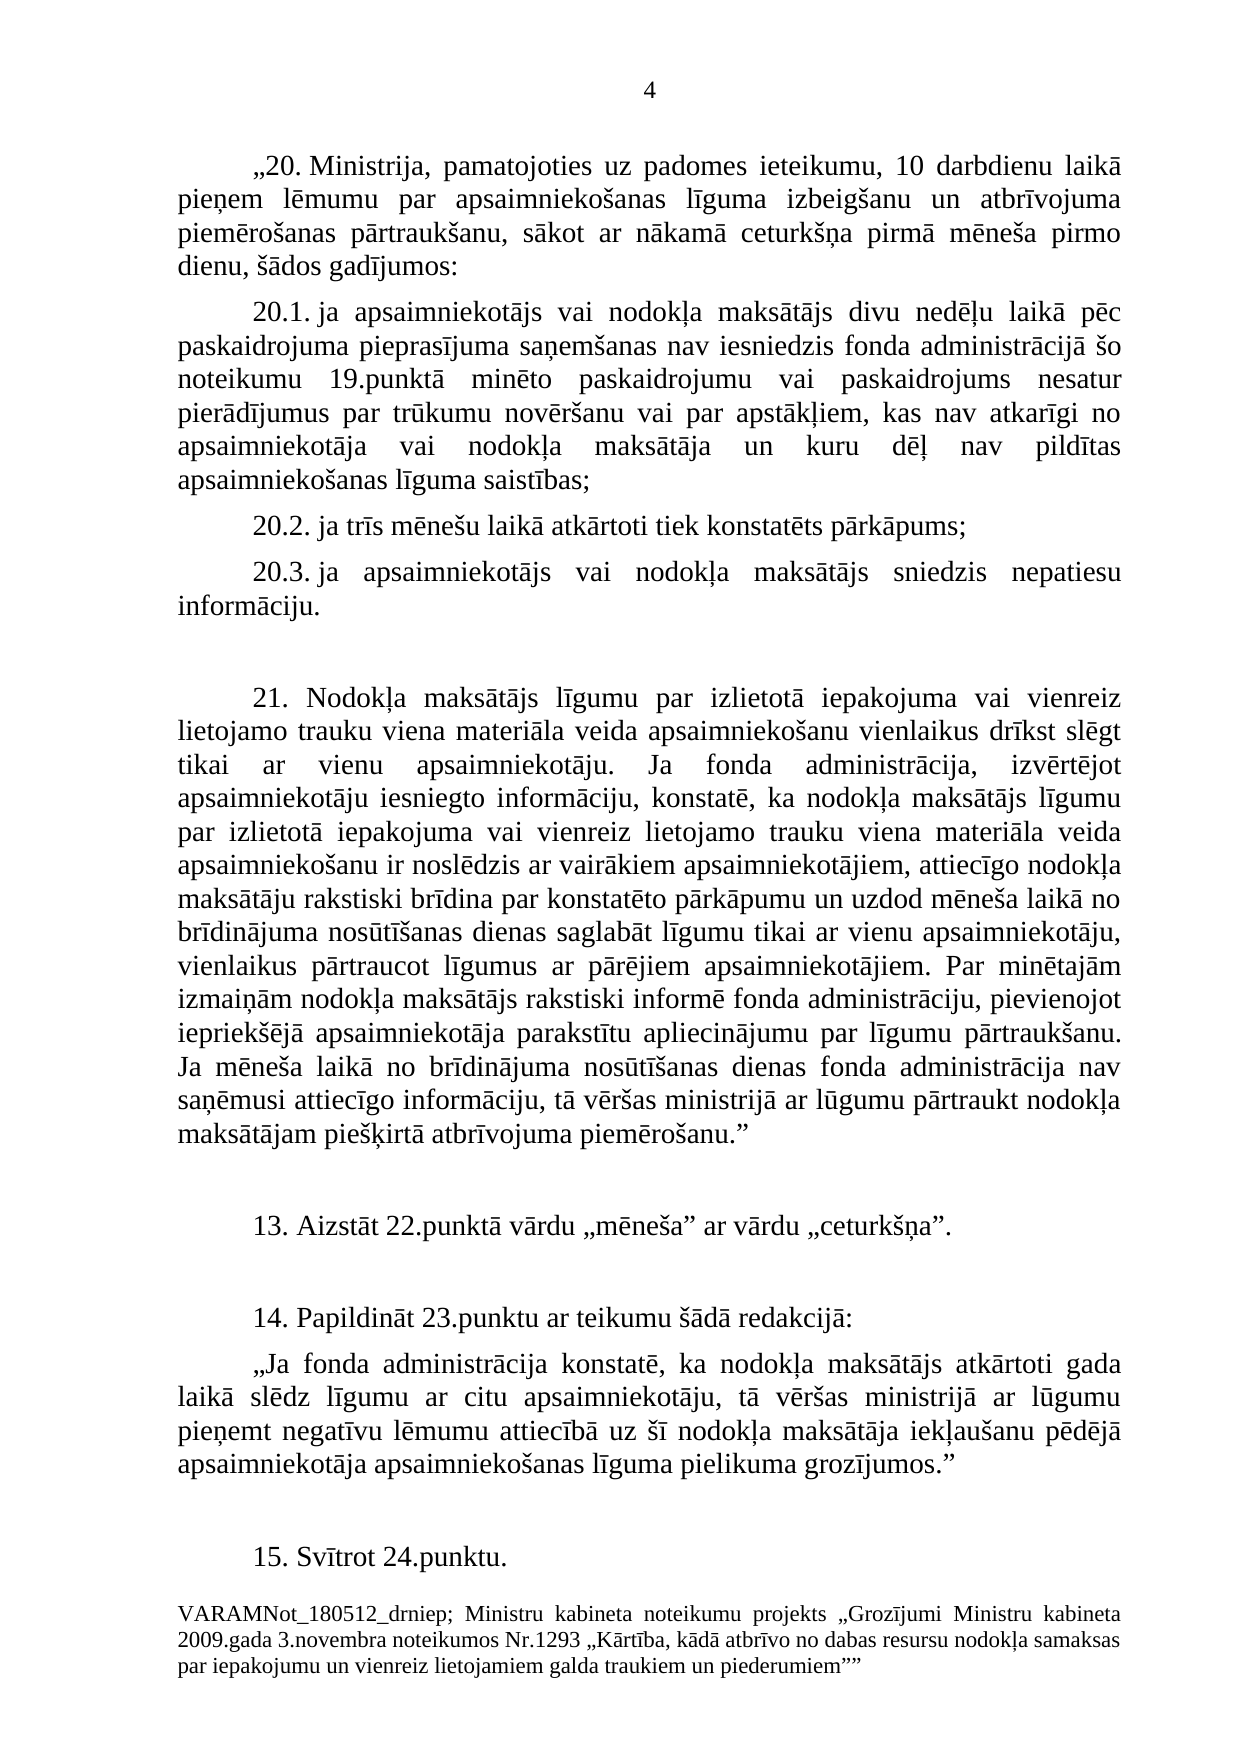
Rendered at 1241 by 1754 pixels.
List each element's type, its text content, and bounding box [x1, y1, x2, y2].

text 20.1. ja apsaimniekotājs vai nodokļa maksātājs divu nedēļu laikā pēc paskaidrojuma pieprasījuma saņemšanas nav iesniedzis fonda administrācijā šo noteikumu 19.punktā minēto paskaidrojumu vai nesatur pierādījumus par trūkumu novēršanu vai par apstākļiem, kas nav atkarīgi no apsaimniekotāja vai nodokļa maksātāja un kuru dēļ nav pildītas apsaimniekošanas līguma saistības; [177, 294, 1122, 496]
text 15. Svītrot 24.punktu. [177, 1539, 1122, 1572]
text 21. Nodokļa maksātājs līgumu par izlietotā iepakojuma vai vienreiz lietojamo trauku viena materiāla veida apsaimniekošanu vienlaikus drīkst slēgt tikai ar vienu apsaimniekotāju. Ja fonda administrācija, izvērtējot apsaimniekotāju iesniegto informāciju, konstatē, ka nodokļa maksātājs līgumu par izlietotā iepakojuma vai vienreiz lietojamo trauku viena materiāla veida apsaimniekošanu ir noslēdzis ar vairākiem apsaimniekotājiem, attiecīgo nodokļa maksātāju rakstiski brīdina par konstatēto pārkāpumu un uzdod mēneša laikā no brīdinājuma nosūtīšanas dienas saglabāt līgumu tikai ar vienu apsaimniekotāju, vienlaikus pārtraucot līgumus ar pārējiem apsaimniekotājiem. Par minētajām izmaiņām nodokļa maksātājs rakstiski informē fonda administrāciju, pievienojot iepriekšējā apsaimniekotāja parakstītu apliecinājumu par līgumu pārtraukšanu. Ja mēneša laikā no brīdinājuma nosūtīšanas dienas fonda administrācija nav saņēmusi attiecīgo informāciju, tā vēršas ministrijā ar lūgumu pārtraukt nodokļa maksātājam piešķirtā atbrīvojuma piemērošanu.” [177, 680, 1122, 1149]
text „Ja fonda administrācija konstatē, ka nodokļa maksātājs atkārtoti gada laikā slēdz līgumu ar citu apsaimniekotāju, tā vēršas ministrijā ar lūgumu pieņemt negatīvu lēmumu attiecībā uz šī nodokļa maksātāja iekļaušanu pēdējā apsaimniekotāja apsaimniekošanas līguma pielikuma grozījumos.” [177, 1346, 1122, 1480]
text 14. Papildināt 23.punktu ar teikumu šādā redakcijā: [177, 1300, 1122, 1333]
text 13. Aizstāt 22.punktā vārdu „mēneša” ar vārdu „ceturkšņa”. [177, 1208, 1122, 1241]
text „20. Ministrija, pamatojoties uz padomes ieteikumu, 10 darbdienu laikā pieņem lēmumu par apsaimniekošanas līguma izbeigšanu un atbrīvojuma piemērošanas pārtraukšanu, sākot ar nākamā ceturkšņa pirmā mēneša pirmo dienu, šādos gadījumos: [177, 148, 1122, 282]
text 20.3. ja apsaimniekotājs vai nodokļa maksātājs sniedzis nepatiesu informāciju. [177, 554, 1122, 621]
text 20.2. ja trīs mēnešu laikā atkārtoti tiek konstatēts pārkāpums; [177, 508, 1122, 542]
